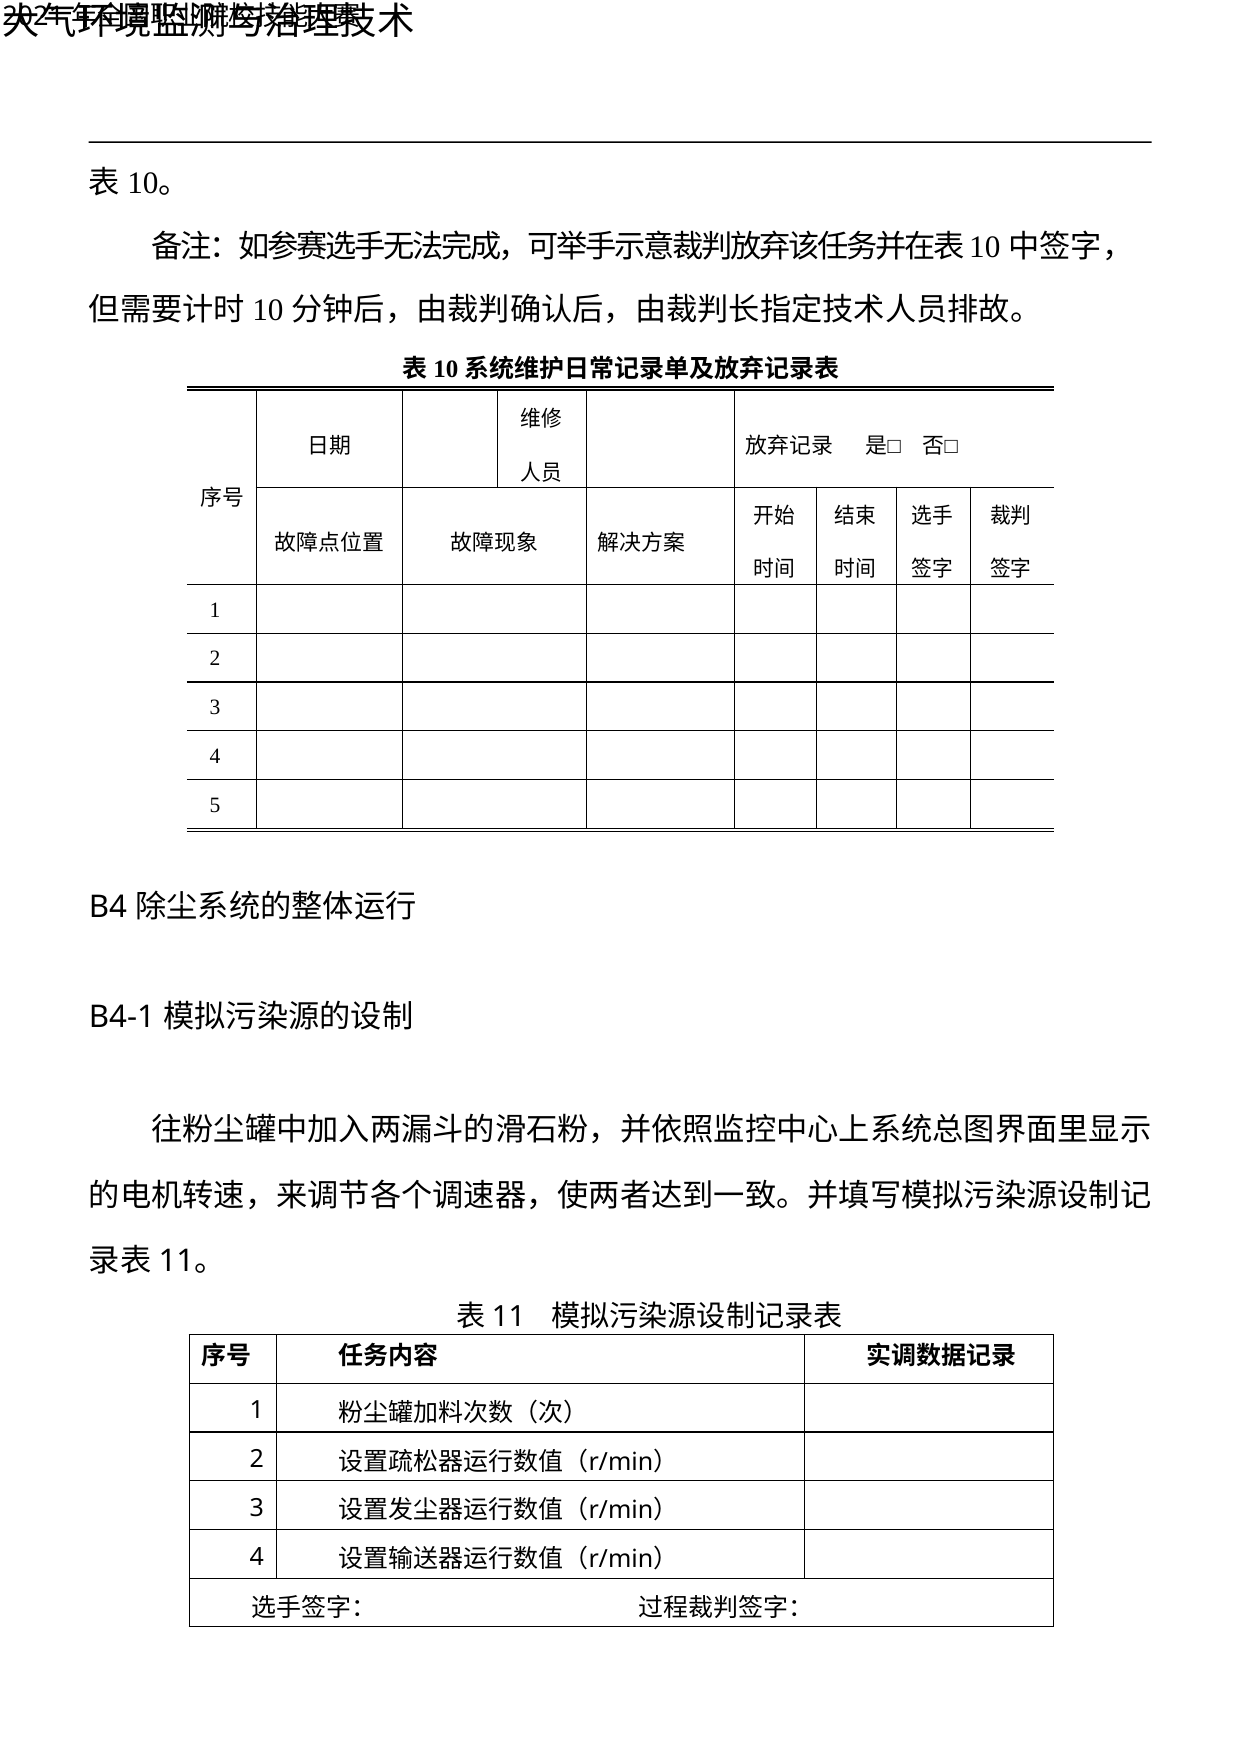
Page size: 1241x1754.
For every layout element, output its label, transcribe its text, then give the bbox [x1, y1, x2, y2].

table_cell 5 [187, 780, 256, 827]
table_cell [257, 634, 402, 681]
text B4 除尘系统的整体运行B4-1 模拟污染源的设制 [89, 881, 417, 1037]
table_header 任务内容 [277, 1335, 804, 1383]
table_header [587, 391, 734, 487]
table_cell 2 [190, 1433, 276, 1480]
table_cell 故障现象 [403, 488, 586, 584]
table_cell [587, 731, 734, 779]
table_cell [403, 683, 586, 730]
table_cell [257, 585, 402, 633]
table_cell 设置发尘器运行数值（r/min） [277, 1481, 804, 1529]
table_cell 结束 时间 [817, 488, 896, 584]
table_cell [735, 683, 816, 730]
table_cell [805, 1481, 1053, 1529]
table_cell [735, 731, 816, 779]
table_cell [971, 585, 1054, 633]
table_cell [897, 585, 970, 633]
table_cell 1 [190, 1384, 276, 1431]
table_cell [587, 585, 734, 633]
table_cell [971, 780, 1054, 827]
text 往粉尘罐中加入两漏斗的滑石粉，并依照监控中心上系统总图界面里显示的电机转速，来调节各个调速器，使两者达到一致。并填写模拟污染源设制记录表 11。 [89, 1104, 1152, 1281]
table_cell [257, 780, 402, 827]
table_cell [403, 585, 586, 633]
table_cell [587, 634, 734, 681]
table_cell [587, 683, 734, 730]
table_cell 设置疏松器运行数值（r/min） [277, 1433, 804, 1480]
table_cell 3 [190, 1481, 276, 1529]
table_cell 裁判 签字 [971, 488, 1054, 584]
table_header 放弃记录 是□ 否□ [735, 391, 1054, 487]
table_header 日期 [257, 391, 402, 487]
table_cell [805, 1433, 1053, 1480]
table_cell 4 [187, 731, 256, 779]
table_cell 1 [187, 585, 256, 633]
text 但需要计时 10 分钟后，由裁判确认后，由裁判长指定技术人员排故。 [89, 284, 1190, 329]
table_cell [817, 683, 896, 730]
table_cell [897, 634, 970, 681]
table_cell 设置输送器运行数值（r/min） [277, 1530, 804, 1577]
table_cell 解决方案 [587, 488, 734, 584]
table_cell [971, 634, 1054, 681]
table_cell [805, 1384, 1053, 1431]
table_cell [971, 683, 1054, 730]
table_cell [587, 780, 734, 827]
table_header 序号 [187, 391, 256, 584]
table_cell [817, 585, 896, 633]
text 表 10。 [89, 157, 1190, 202]
table_cell [257, 731, 402, 779]
table_cell [403, 634, 586, 681]
table_cell [735, 585, 816, 633]
table_cell 故障点位置 [257, 488, 402, 584]
table_cell [897, 683, 970, 730]
table_cell 4 [190, 1530, 276, 1577]
table_cell [817, 731, 896, 779]
table_cell [897, 780, 970, 827]
table_header [403, 391, 497, 487]
table_cell [735, 780, 816, 827]
text 表 11 模拟污染源设制记录表 [456, 1301, 1190, 1333]
table_cell [403, 731, 586, 779]
text 表 10 系统维护日常记录单及放弃记录表 [51, 349, 1190, 385]
table_cell [817, 780, 896, 827]
table_cell [971, 731, 1054, 779]
table_cell 3 [187, 683, 256, 730]
table_cell [257, 683, 402, 730]
table_cell [403, 780, 586, 827]
table_cell 选手 签字 [897, 488, 970, 584]
table_cell 选手签字： 过程裁判签字： [190, 1579, 1053, 1626]
table_cell [817, 634, 896, 681]
table_header 维修 人员 [498, 391, 586, 487]
table_cell [735, 634, 816, 681]
table_cell 2 [187, 634, 256, 681]
table_cell 粉尘罐加料次数（次） [277, 1384, 804, 1431]
text 备注：如参赛选手无法完成，可举手示意裁判放弃该任务并在表 10 中签字， [151, 221, 1190, 266]
table_cell 开始 时间 [735, 488, 816, 584]
table_header 序号 [190, 1335, 276, 1383]
table_cell [897, 731, 970, 779]
table_cell [805, 1530, 1053, 1577]
table_header 实调数据记录 [805, 1335, 1053, 1383]
